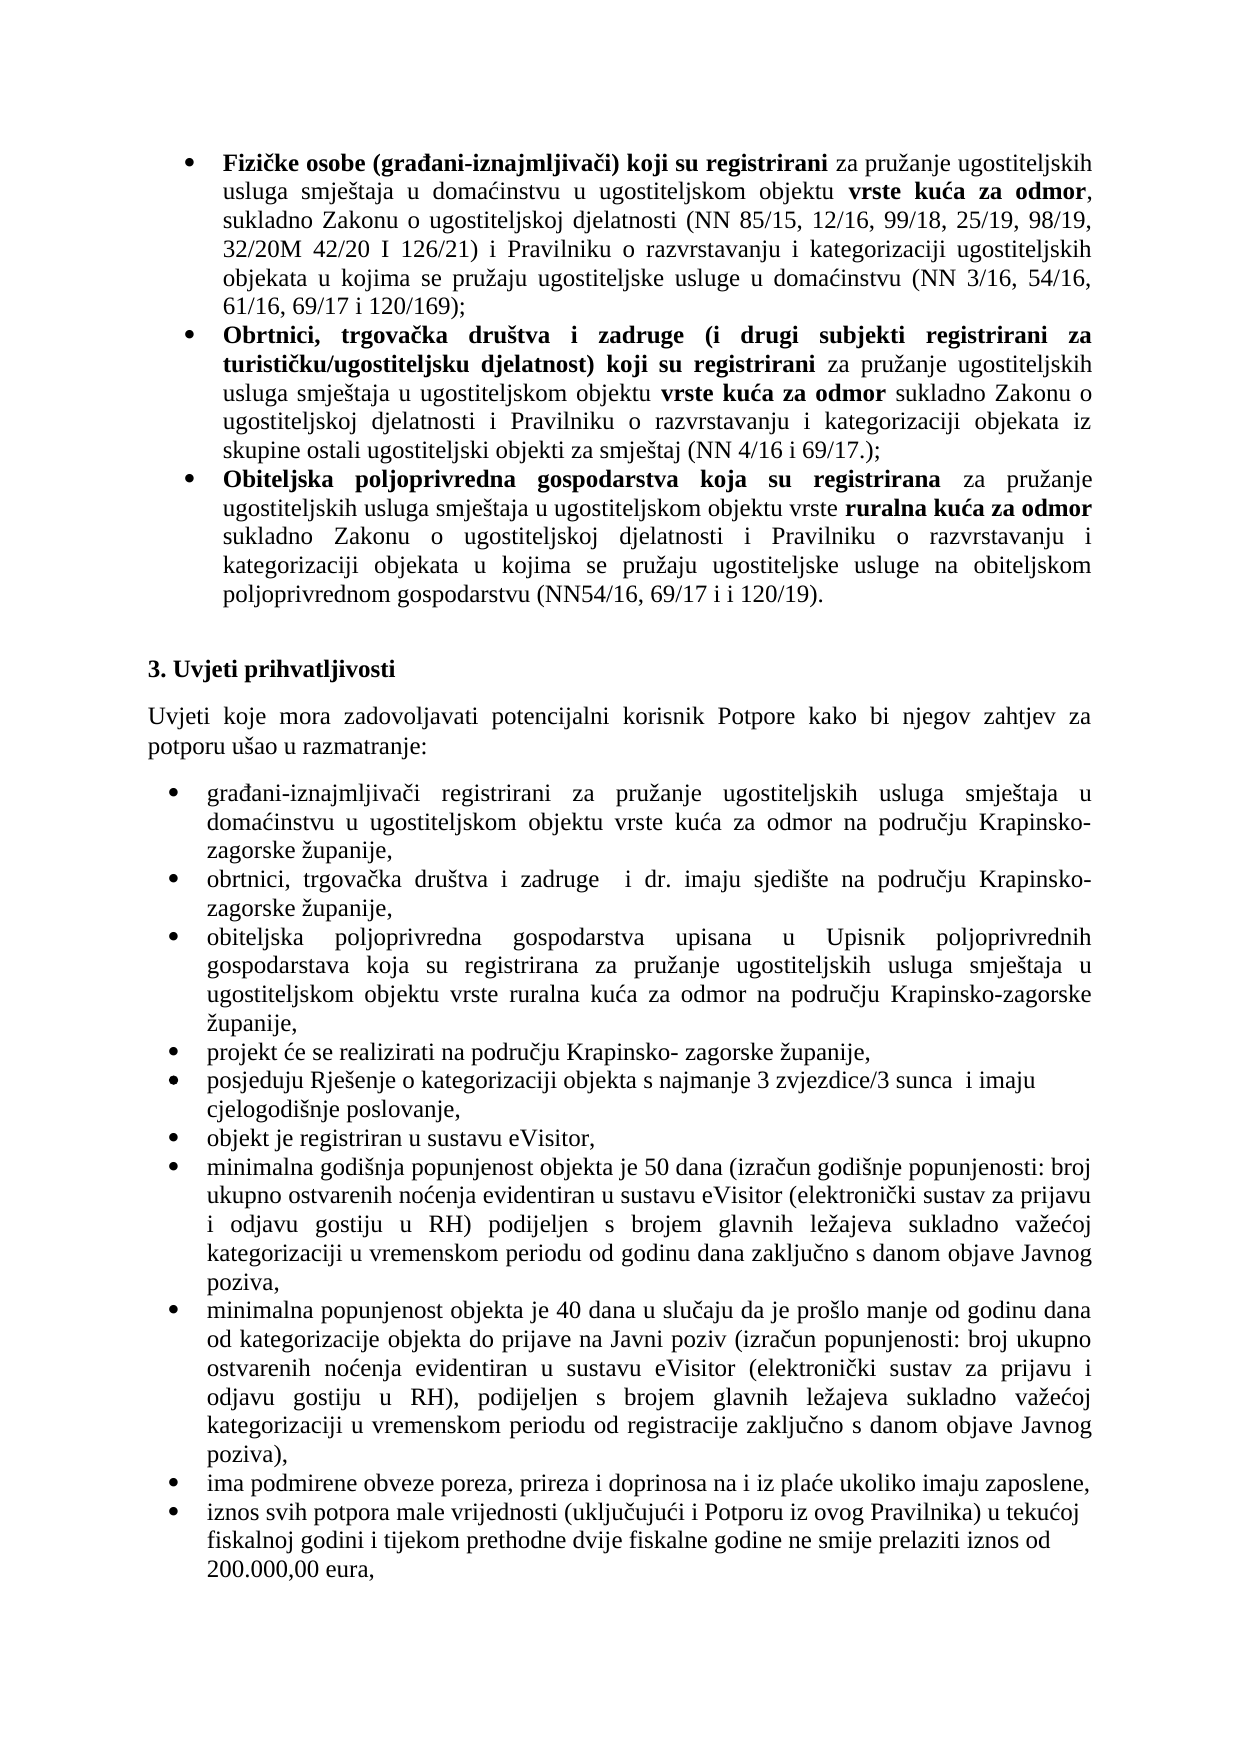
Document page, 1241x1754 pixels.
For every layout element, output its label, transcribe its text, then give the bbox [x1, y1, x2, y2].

list obrtnici, trgovačka društva i zadruge i dr. imaju sjedište na području Krapinsko- zagorske županije, [169, 864, 1093, 922]
list ima podmirene obveze poreza, prireza i doprinosa na i iz plaće ukoliko imaju zaposlene, [169, 1468, 1093, 1497]
text 3. Uvjeti prihvatljivosti [148, 654, 1093, 683]
list projekt će se realizirati na području Krapinsko- zagorske županije, [169, 1037, 1093, 1066]
list Fizičke osobe (građani-iznajmljivači) koji su registrirani za pružanje ugostiteljskih usluga smještaja u domaćinstvu u ugostiteljskom objektu vrste kuća za odmor, sukladno Zakonu o ugostiteljskoj djelatnosti (NN 85/15, 12/16, 99/18, 25/19, 98/19, 32/20M 42/20 I 126/21) i Pravilniku o razvrstavanju i kategorizaciji ugostiteljskih objekata u kojima se pružaju ugostiteljske usluge u domaćinstvu (NN 3/16, 54/16, 61/16, 69/17 i 120/169); [185, 148, 1093, 320]
list građani-iznajmljivači registrirani za pružanje ugostiteljskih usluga smještaja u domaćinstvu u ugostiteljskom objektu vrste kuća za odmor na području Krapinsko- zagorske županije, [169, 778, 1093, 864]
list Obrtnici, trgovačka društva i zadruge (i drugi subjekti registrirani za turističku/ugostiteljsku djelatnost) koji su registrirani za pružanje ugostiteljskih usluga smještaja u ugostiteljskom objektu vrste kuća za odmor sukladno Zakonu o ugostiteljskoj djelatnosti i Pravilniku o razvrstavanju i kategorizaciji objekata iz skupine ostali ugostiteljski objekti za smještaj (NN 4/16 i 69/17.); [185, 320, 1093, 464]
list Obiteljska poljoprivredna gospodarstva koja su registrirana za pružanje ugostiteljskih usluga smještaja u ugostiteljskom objektu vrste ruralna kuća za odmor sukladno Zakonu o ugostiteljskoj djelatnosti i Pravilniku o razvrstavanju i kategorizaciji objekata u kojima se pružaju ugostiteljske usluge na obiteljskom poljoprivrednom gospodarstvu (NN54/16, 69/17 i i 120/19). [185, 464, 1093, 608]
list obiteljska poljoprivredna gospodarstva upisana u Upisnik poljoprivrednih gospodarstava koja su registrirana za pružanje ugostiteljskih usluga smještaja u ugostiteljskom objektu vrste ruralna kuća za odmor na području Krapinsko-zagorske županije, [169, 922, 1093, 1037]
list minimalna popunjenost objekta je 40 dana u slučaju da je prošlo manje od godinu dana od kategorizacije objekta do prijave na Javni poziv (izračun popunjenosti: broj ukupno ostvarenih noćenja evidentiran u sustavu eVisitor (elektronički sustav za prijavu i odjavu gostiju u RH), podijeljen s brojem glavnih ležajeva sukladno važećoj kategorizaciji u vremenskom periodu od registracije zaključno s danom objave Javnog poziva), [169, 1296, 1093, 1468]
list iznos svih potpora male vrijednosti (uključujući i Potporu iz ovog Pravilnika) u tekućoj fiskalnoj godini i tijekom prethodne dvije fiskalne godine ne smije prelaziti iznos od 200.000,00 eura, [169, 1497, 1093, 1583]
list minimalna godišnja popunjenost objekta je 50 dana (izračun godišnje popunjenosti: broj ukupno ostvarenih noćenja evidentiran u sustavu eVisitor (elektronički sustav za prijavu i odjavu gostiju u RH) podijeljen s brojem glavnih ležajeva sukladno važećoj kategorizaciji u vremenskom periodu od godinu dana zaključno s danom objave Javnog poziva, [169, 1152, 1093, 1296]
text Uvjeti koje mora zadovoljavati potencijalni korisnik Potpore kako bi njegov zahtjev za potporu ušao u razmatranje: [148, 701, 1093, 760]
list objekt je registriran u sustavu eVisitor, [169, 1123, 1093, 1152]
list posjeduju Rješenje o kategorizaciji objekta s najmanje 3 zvjezdice/3 sunca i imaju cjelogodišnje poslovanje, [169, 1066, 1093, 1123]
